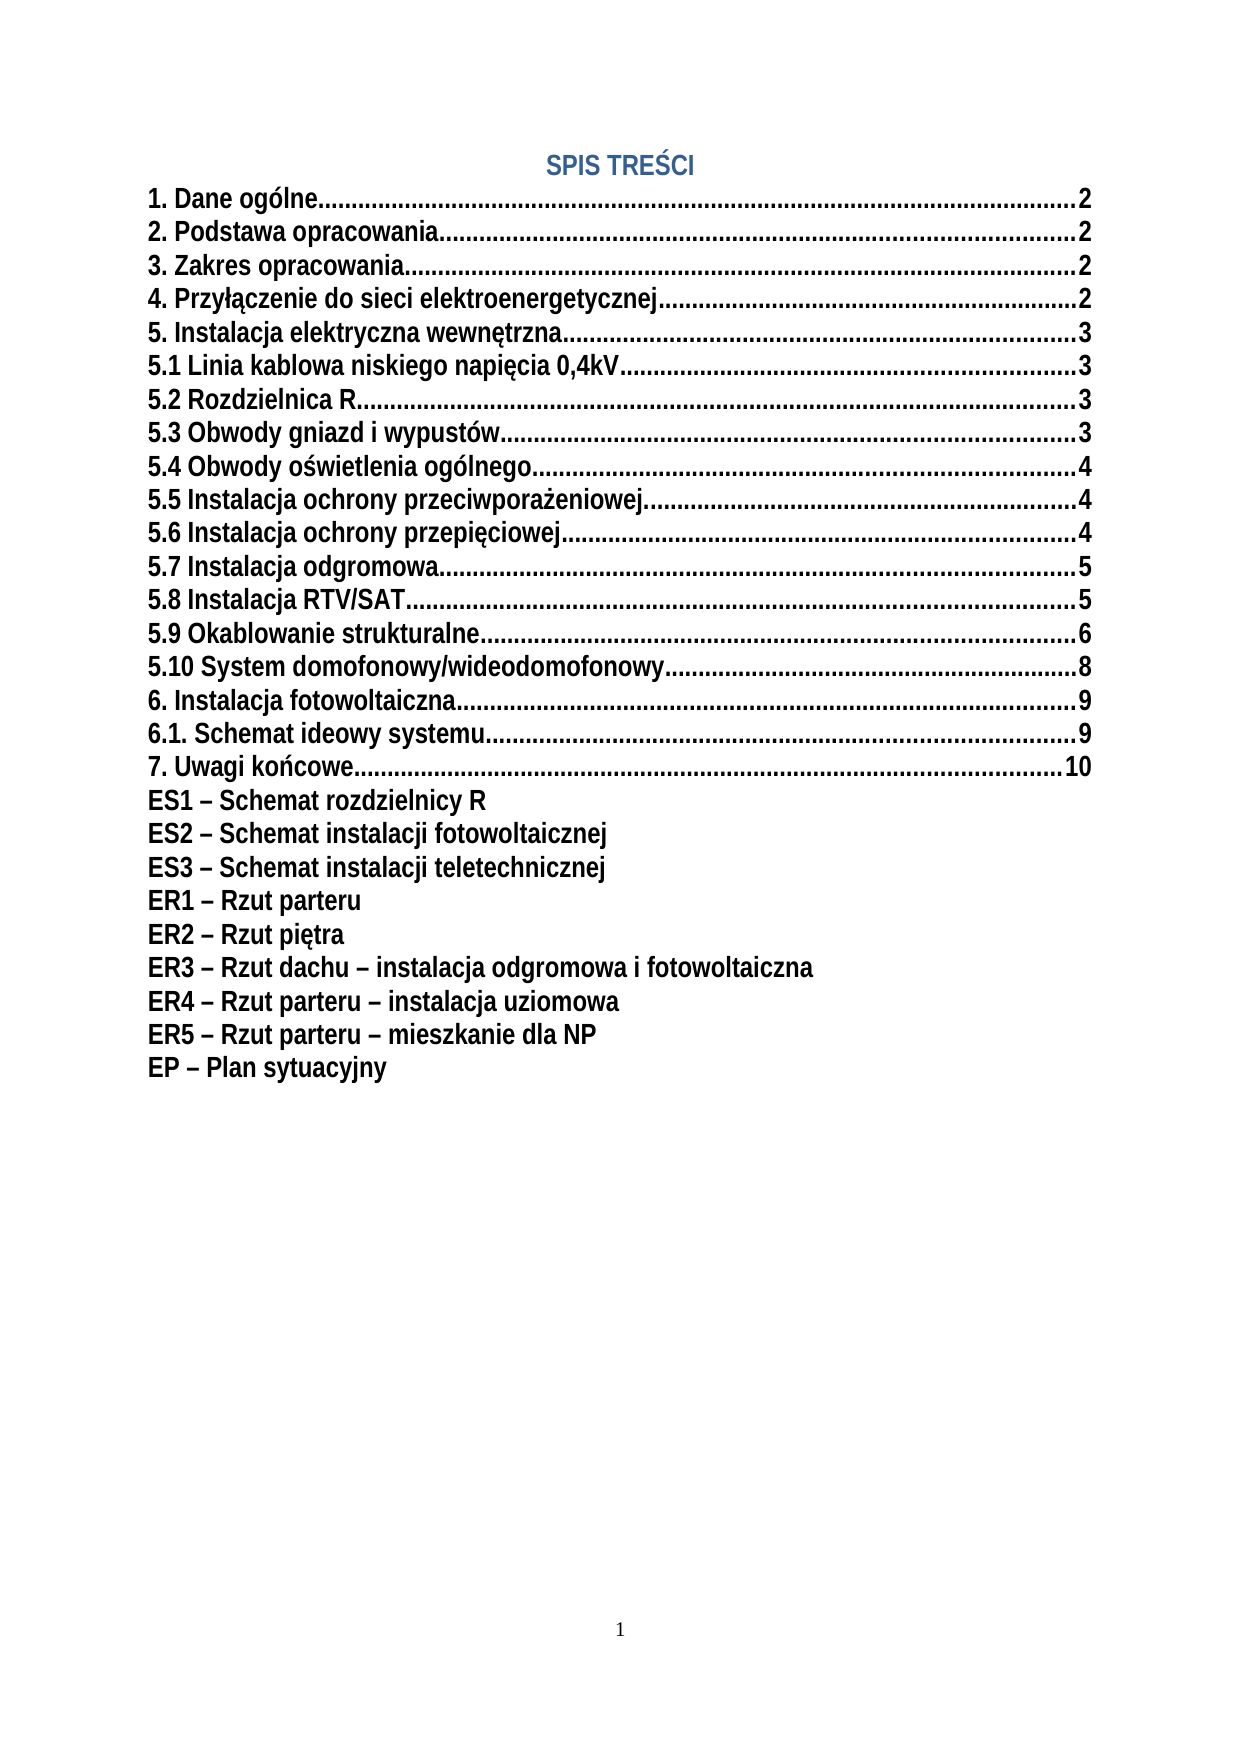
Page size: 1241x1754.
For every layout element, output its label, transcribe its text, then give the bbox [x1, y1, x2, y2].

text 1. Dane ogólne 2 [148, 181, 1092, 214]
text 5.2 Rozdzielnica R 3 [148, 382, 1092, 415]
text ER2 – Rzut piętra [148, 917, 1092, 950]
text ES1 – Schemat rozdzielnicy R [148, 783, 1092, 816]
text 5.9 Okablowanie strukturalne 6 [148, 616, 1092, 649]
text ES2 – Schemat instalacji fotowoltaicznej [148, 816, 1092, 850]
text ER1 – Rzut parteru [148, 883, 1092, 917]
text 5.5 Instalacja ochrony przeciwporażeniowej. 4 [148, 482, 1092, 516]
text 5.6 Instalacja ochrony przepięciowej 4 [148, 516, 1092, 549]
text 5. Instalacja elektryczna wewnętrzna 3 [148, 315, 1092, 348]
text 5.1 Linia kablowa niskiego napięcia 0,4kV 3 [148, 348, 1092, 382]
text ER5 – Rzut parteru – mieszkanie dla NP [148, 1017, 1092, 1051]
text ER4 – Rzut parteru – instalacja uziomowa [148, 984, 1092, 1017]
text 6. Instalacja fotowoltaiczna 9 [148, 683, 1092, 716]
text 7. Uwagi końcowe 10 [148, 749, 1092, 783]
text 3. Zakres opracowania 2 [148, 248, 1092, 281]
subtitle SPIS TREŚCI [148, 148, 1092, 181]
text 2. Podstawa opracowania 2 [148, 214, 1092, 248]
text 5.7 Instalacja odgromowa 5 [148, 549, 1092, 582]
text 5.4 Obwody oświetlenia ogólnego 4 [148, 449, 1092, 482]
text 6.1. Schemat ideowy systemu 9 [148, 716, 1092, 749]
text 4. Przyłączenie do sieci elektroenergetycznej 2 [148, 281, 1092, 315]
text 5.3 Obwody gniazd i wypustów 3 [148, 415, 1092, 449]
text EP – Plan sytuacyjny [148, 1051, 1092, 1084]
text 5.10 System domofonowy/wideodomofonowy 8 [148, 649, 1092, 683]
text ES3 – Schemat instalacji teletechnicznej [148, 850, 1092, 883]
text 5.8 Instalacja RTV/SAT 5 [148, 582, 1092, 616]
text ER3 – Rzut dachu – instalacja odgromowa i fotowoltaiczna [148, 950, 1092, 984]
